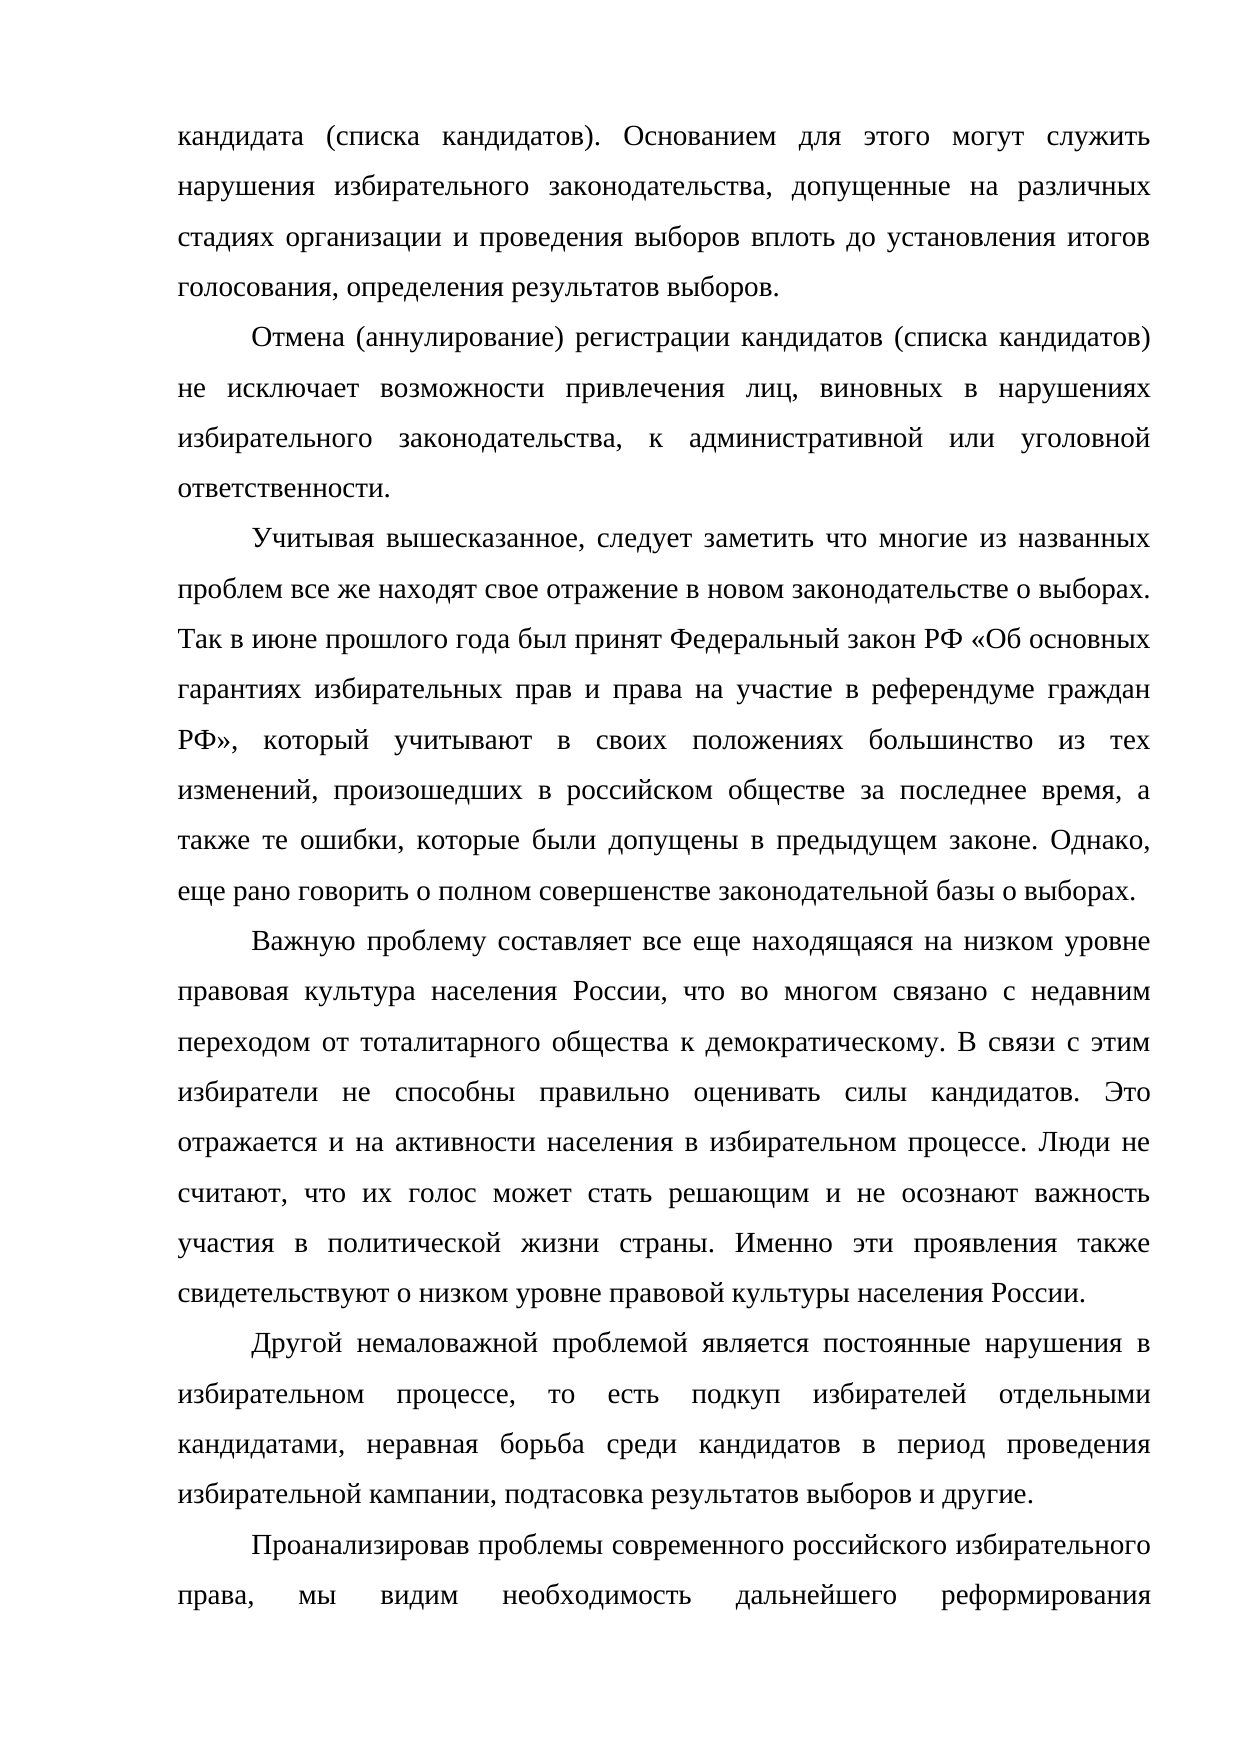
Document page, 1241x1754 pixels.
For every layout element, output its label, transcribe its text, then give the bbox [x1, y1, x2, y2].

text Учитывая вышесказанное, следует заметить что многие из названных проблем все же находят свое отражение в новом законодательстве о выборах. Так в июне прошлого года был принят Федеральный закон РФ «Об основных гарантиях избирательных прав и права на участие в референдуме граждан РФ», который учитывают в своих положениях большинство из тех изменений, произошедших в российском обществе за последнее время, а также те ошибки, которые были допущены в предыдущем законе. Однако, еще рано говорить о полном совершенстве законодательной базы о выборах. [177, 521, 1152, 906]
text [177, 1527, 1152, 1611]
text Другой немаловажной проблемой является постоянные нарушения в избирательном процессе, то есть подкуп избирателей отдельными кандидатами, неравная борьба среди кандидатов в период проведения избирательной кампании, подтасовка результатов выборов и другие. [177, 1326, 1152, 1510]
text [177, 118, 1152, 303]
text Отмена (аннулирование) регистрации кандидатов (списка кандидатов) не исключает возможности привлечения лиц, виновных в нарушениях избирательного законодательства, к административной или уголовной ответственности. [177, 319, 1152, 504]
text Важную проблему составляет все еще находящаяся на низком уровне правовая культура населения России, что во многом связано с недавним переходом от тоталитарного общества к демократическому. В связи с этим избиратели не способны правильно оценивать силы кандидатов. Это отражается и на активности населения в избирательном процессе. Люди не считают, что их голос может стать решающим и не осознают важность участия в политической жизни страны. Именно эти проявления также свидетельствуют о низком уровне правовой культуры населения России. [177, 923, 1152, 1309]
